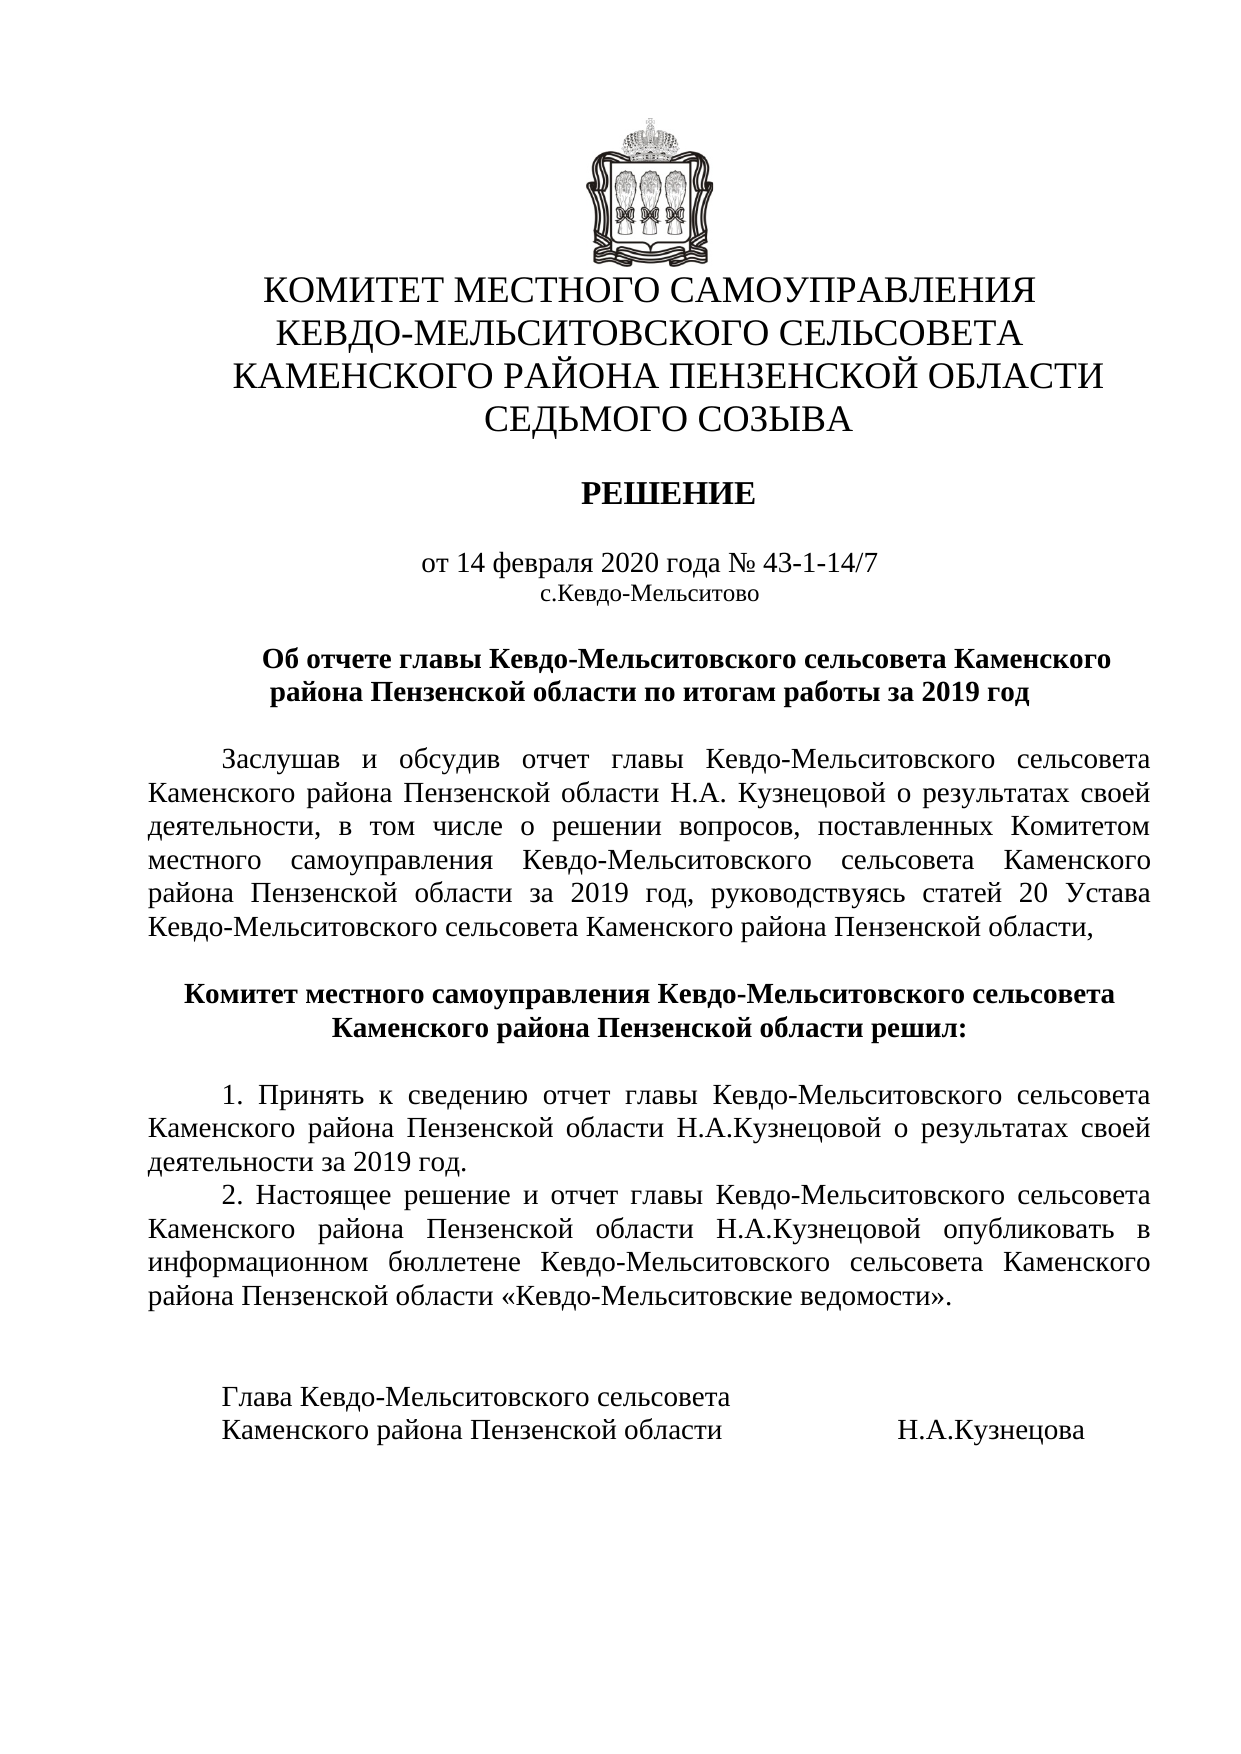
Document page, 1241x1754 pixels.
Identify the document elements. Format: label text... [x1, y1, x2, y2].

text Комитет местного самоуправления Кевдо-Мельситовского сельсовета Каменского района Пензенской области решил: [148, 976, 1152, 1043]
text Глава Кевдо-Мельситовского сельсовета [148, 1379, 1152, 1412]
picture [586, 118, 714, 267]
text КОМИТЕТ МЕСТНОГО САМОУПРАВЛЕНИЯ [148, 267, 1152, 310]
title РЕШЕНИЕ [185, 473, 1152, 511]
text Каменского района Пензенской области Н.А.Кузнецова [148, 1412, 1152, 1446]
text от 14 февраля 2020 года № 43-1-14/7 [148, 545, 1152, 578]
text 2. Настоящее решение и отчет главы Кевдо-Мельситовского сельсовета Каменского района Пензенской области Н.А.Кузнецовой опубликовать в информационном бюллетене Кевдо-Мельситовского сельсовета Каменского района Пензенской области «Кевдо-Мельситовские ведомости». [148, 1177, 1152, 1312]
text 1. Принять к сведению отчет главы Кевдо-Мельситовского сельсовета Каменского района Пензенской области Н.А.Кузнецовой о результатах своей деятельности за 2019 год. [148, 1077, 1152, 1177]
title СЕДЬМОГО СОЗЫВА [185, 396, 1152, 439]
text КЕВДО-МЕЛЬСИТОВСКОГО СЕЛЬСОВЕТА [148, 310, 1152, 353]
text Об отчете главы Кевдо-Мельситовского сельсовета Каменского района Пензенской области по итогам работы за 2019 год [148, 641, 1152, 708]
text Заслушав и обсудив отчет главы Кевдо-Мельситовского сельсовета Каменского района Пензенской области Н.А. Кузнецовой о результатах своей деятельности, в том числе о решении вопросов, поставленных Комитетом местного самоуправления Кевдо-Мельситовского сельсовета Каменского района Пензенской области за 2019 год, руководствуясь статей 20 Устава Кевдо-Мельситовского сельсовета Каменского района Пензенской области, [148, 741, 1152, 943]
text с.Кевдо-Мельситово [148, 578, 1152, 607]
title КАМЕНСКОГО РАЙОНА ПЕНЗЕНСКОЙ ОБЛАСТИ [185, 353, 1152, 396]
